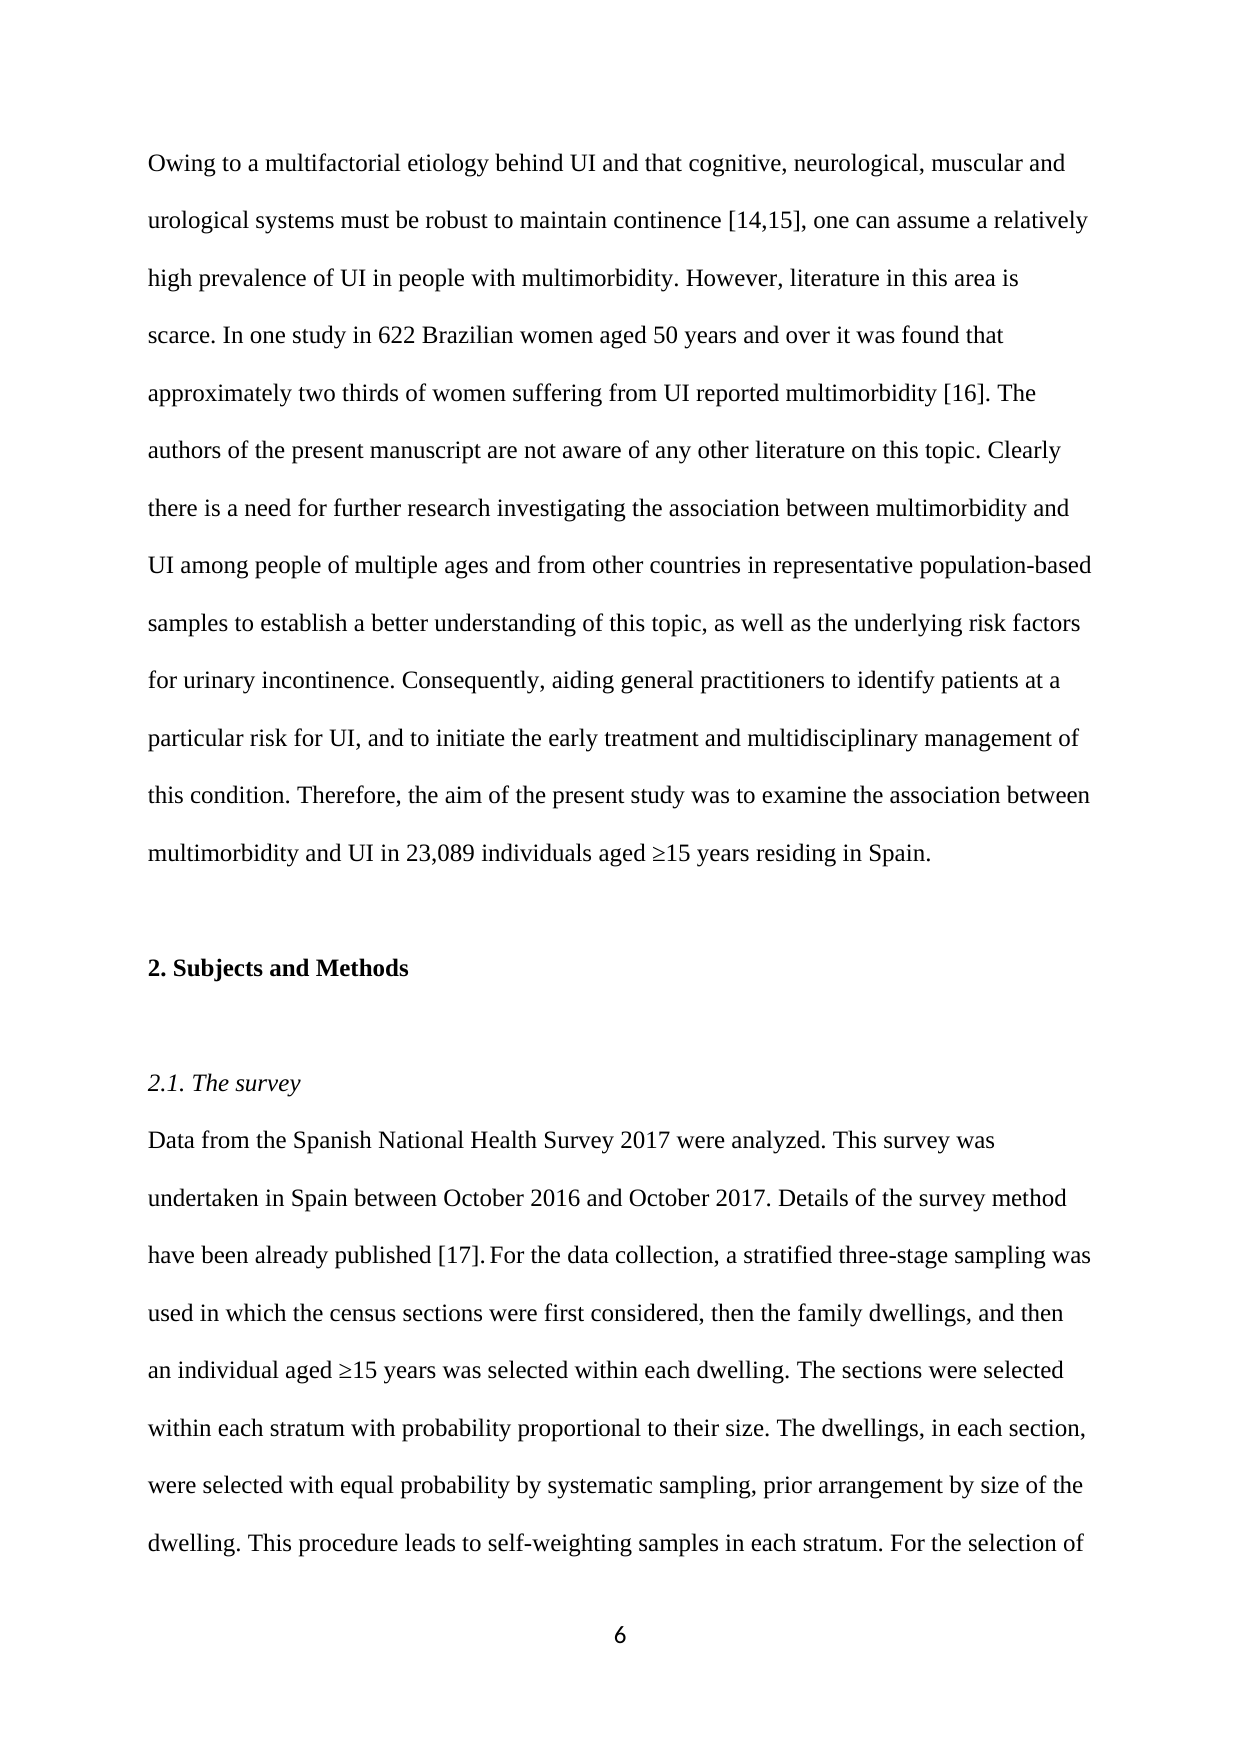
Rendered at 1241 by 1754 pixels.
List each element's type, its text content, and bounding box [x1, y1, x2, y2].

text Owing to a multifactorial etiology behind UI and that cognitive, neurological, muscular and urological systems must be robust to maintain continence [14,15], one can assume a relatively high prevalence of UI in people with multimorbidity. However, literature in this area is scarce. In one study in 622 Brazilian women aged 50 years and over it was found that approximately two thirds of women suffering from UI reported multimorbidity [16]. The authors of the present manuscript are not aware of any other literature on this topic. Clearly there is a need for further research investigating the association between multimorbidity and UI among people of multiple ages and from other countries in representative population-based samples to establish a better understanding of this topic, as well as the underlying risk factors for urinary incontinence. Consequently, aiding general practitioners to identify patients at a particular risk for UI, and to initiate the early treatment and multidisciplinary management of this condition. Therefore, the aim of the present study was to examine the association between multimorbidity and UI in 23,089 individuals aged ≥15 years residing in Spain. [148, 148, 1093, 866]
subtitle 2. Subjects and Methods [148, 953, 1093, 981]
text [148, 1125, 1093, 1556]
text 2.1. The survey [148, 1068, 1093, 1096]
